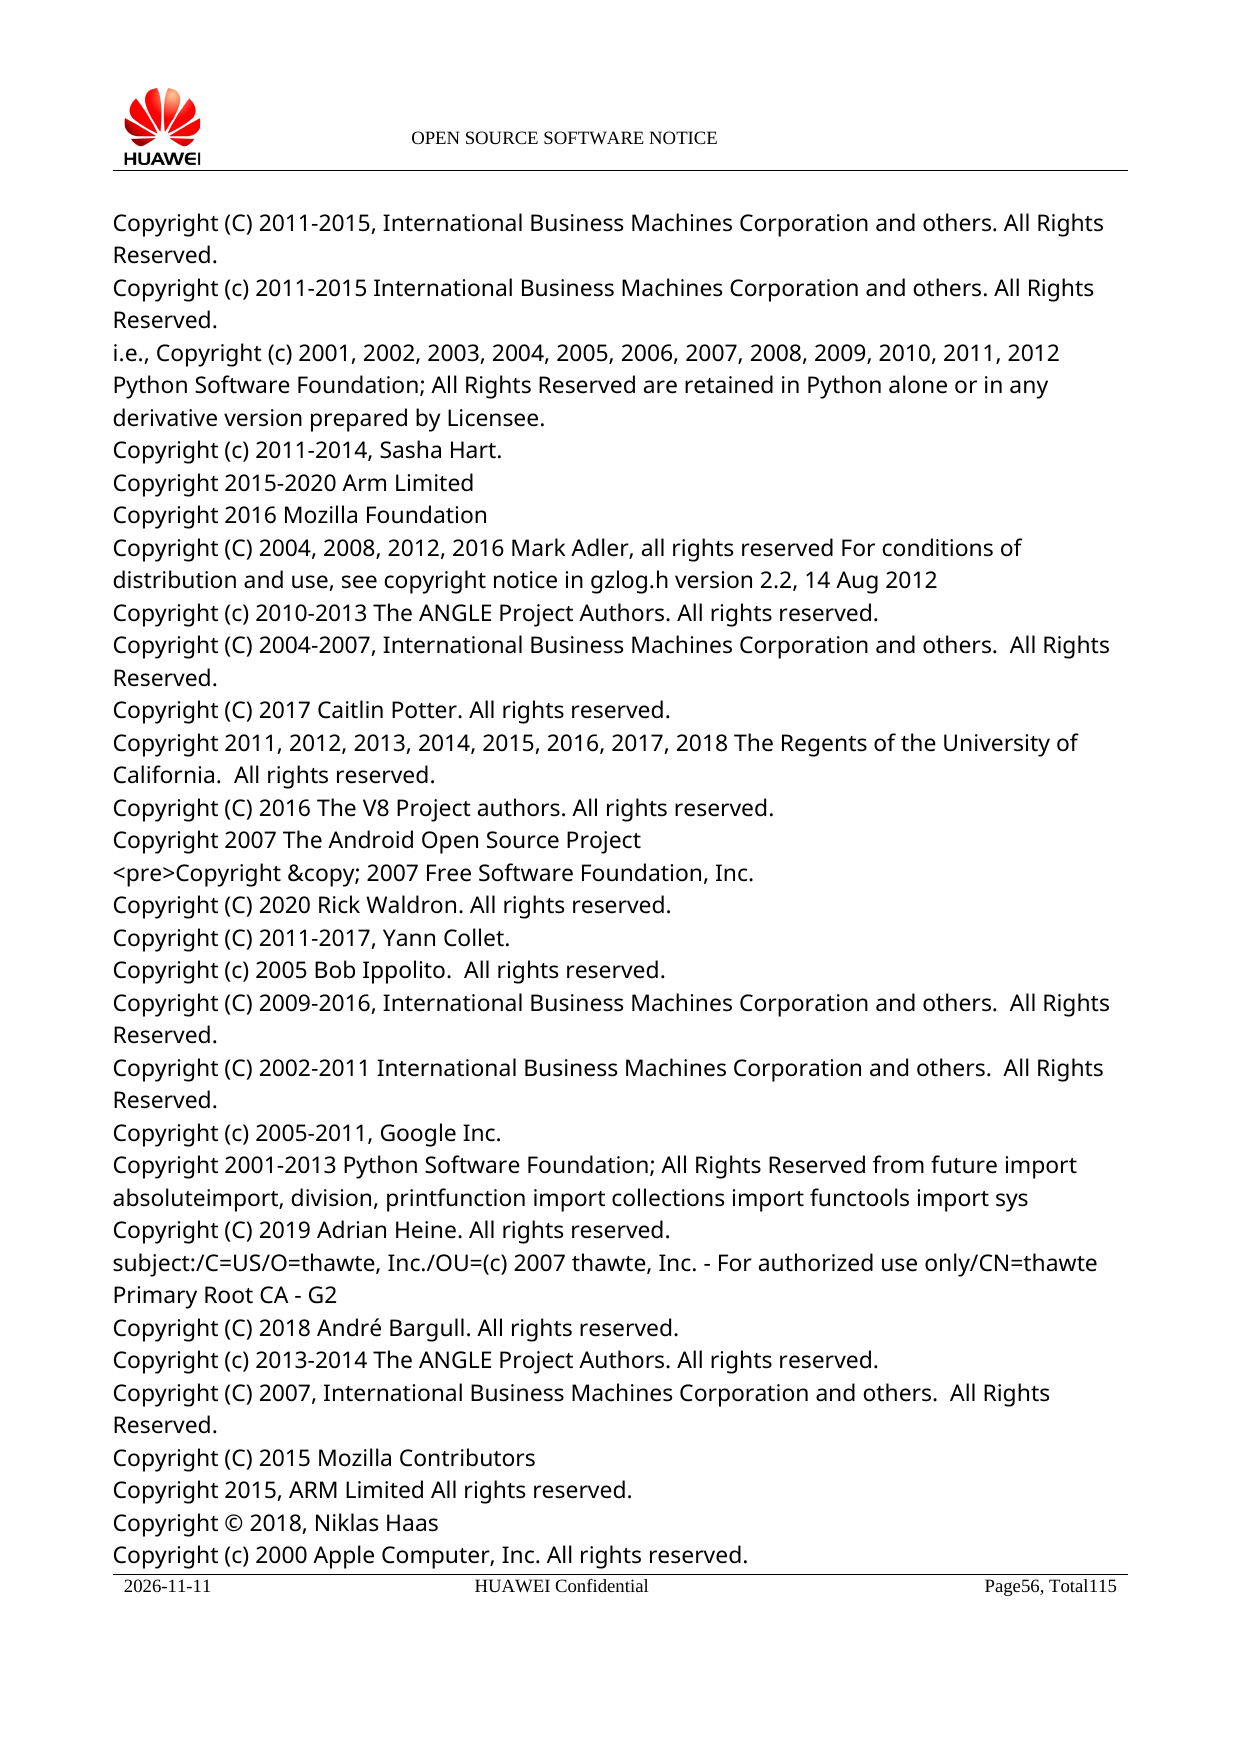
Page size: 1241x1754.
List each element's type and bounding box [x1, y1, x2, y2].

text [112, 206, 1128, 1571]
picture [124, 88, 201, 165]
